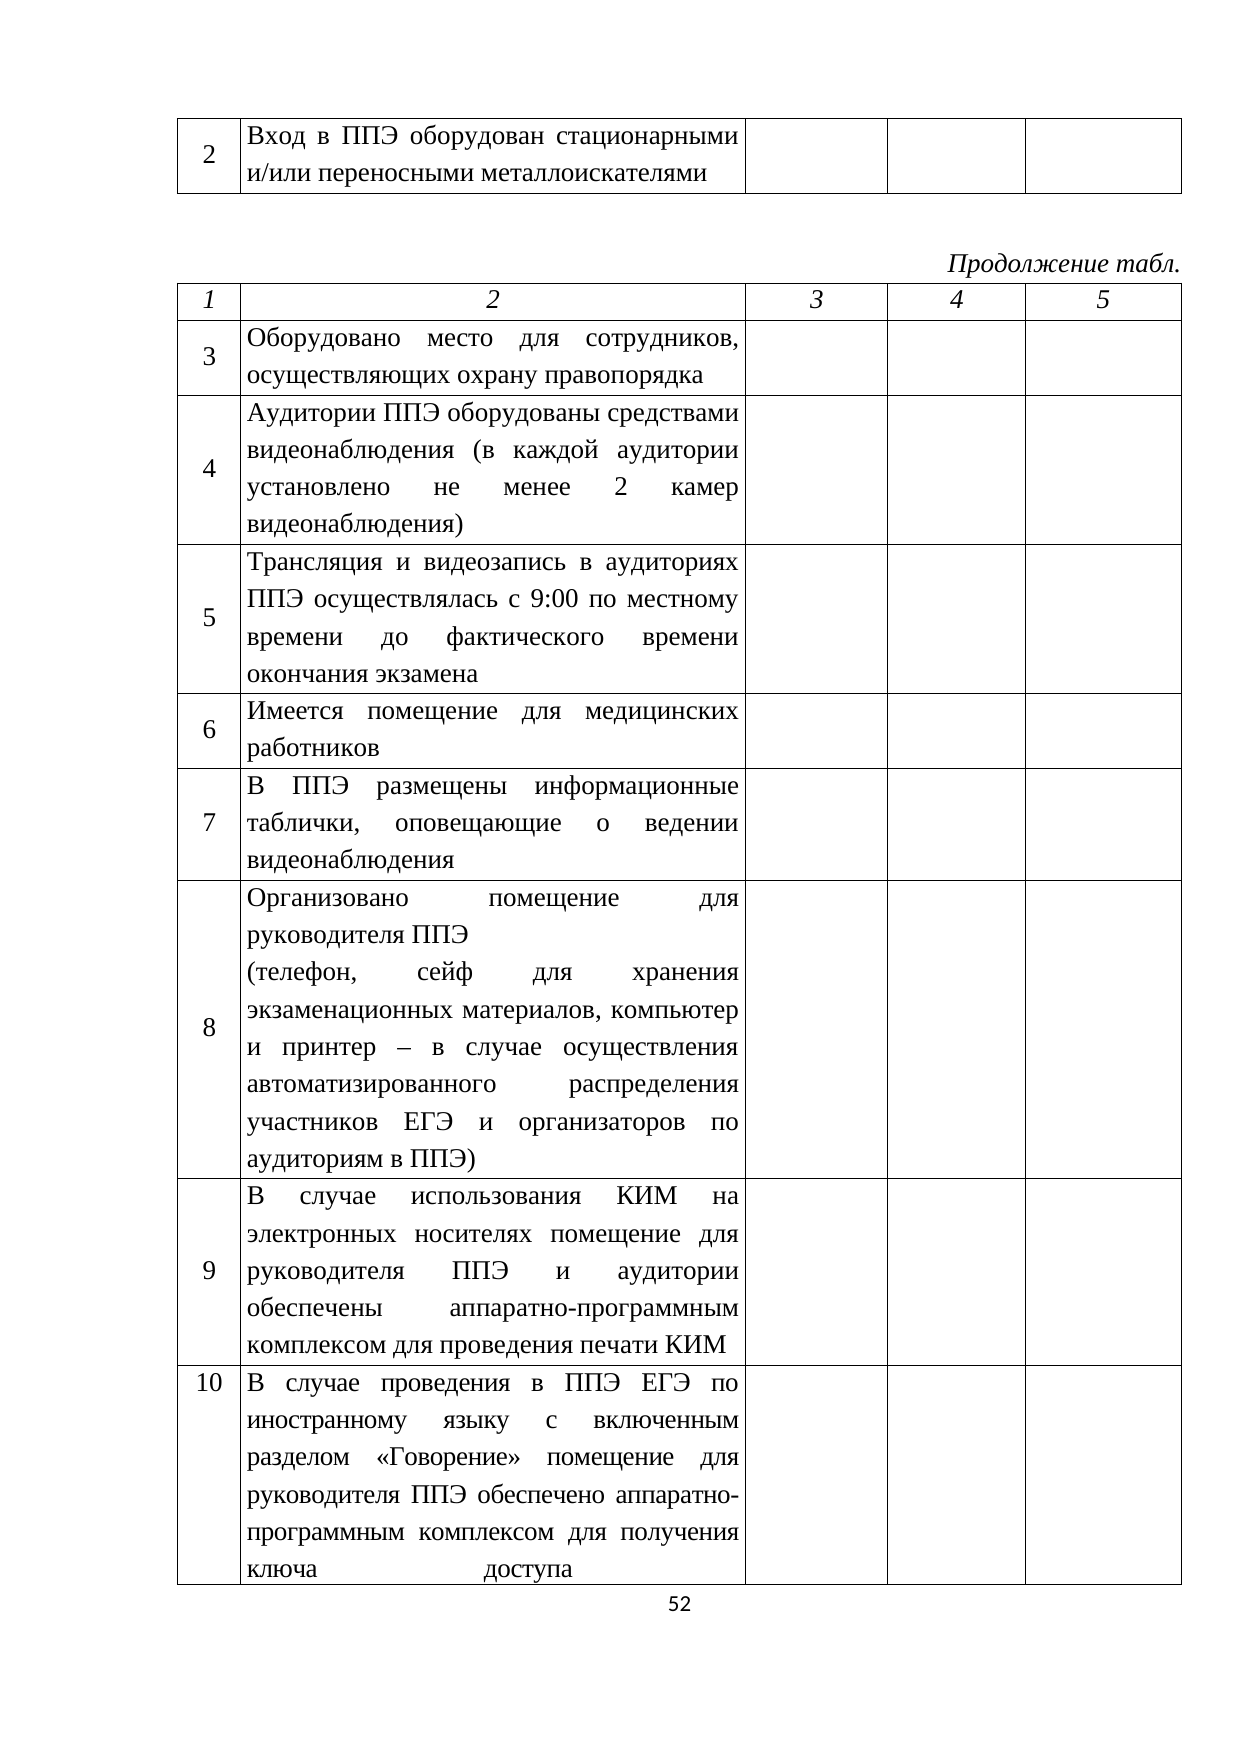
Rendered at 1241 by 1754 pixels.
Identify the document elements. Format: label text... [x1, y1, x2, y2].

table_cell [746, 119, 887, 193]
table_cell [888, 1179, 1025, 1365]
table_cell 6 [178, 694, 240, 768]
table_cell [888, 694, 1025, 768]
table_cell Аудитории ППЭ оборудованы средствами видеонаблюдения (в каждой аудитории установлено не менее 2 камер видеонаблюдения) [241, 396, 745, 544]
table_cell [746, 396, 887, 544]
table_cell [888, 545, 1025, 693]
table_cell [1026, 881, 1181, 1178]
table_cell [746, 694, 887, 768]
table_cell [241, 1366, 745, 1583]
table_cell [888, 881, 1025, 1178]
table_cell [1026, 396, 1181, 544]
table_cell [888, 769, 1025, 880]
table_cell [888, 321, 1025, 395]
table_cell 3 [178, 321, 240, 395]
table_cell 9 [178, 1179, 240, 1365]
table_header 3 [746, 284, 887, 320]
table_cell Имеется помещение для медицинских работников [241, 694, 745, 768]
table_cell [1026, 1366, 1181, 1583]
table_cell 7 [178, 769, 240, 880]
table_cell В случае использования КИМ на электронных носителях помещение для руководителя ППЭ и аудитории обеспечены аппаратно-программным комплексом для проведения печати КИМ [241, 1179, 745, 1365]
table_cell [888, 1366, 1025, 1583]
table_cell 2 [178, 119, 240, 193]
table_cell В ППЭ размещены информационные таблички, оповещающие о ведении видеонаблюдения [241, 769, 745, 880]
table_header 5 [1026, 284, 1181, 320]
table_cell [888, 119, 1025, 193]
table_cell [746, 881, 887, 1178]
table_cell [1026, 321, 1181, 395]
table_cell 10 [178, 1366, 240, 1583]
table_cell [746, 769, 887, 880]
table_cell [746, 1179, 887, 1365]
table_cell [1026, 694, 1181, 768]
text Продолжение табл. [177, 247, 1181, 278]
table_cell [1026, 545, 1181, 693]
table_cell [1026, 769, 1181, 880]
table_cell [1026, 119, 1181, 193]
table_cell 4 [178, 396, 240, 544]
table_cell [746, 1366, 887, 1583]
table_cell Трансляция и видеозапись в аудиториях ППЭ осуществлялась с 9:00 по местному времени до фактического времени окончания экзамена [241, 545, 745, 693]
table_cell Оборудовано место для сотрудников, осуществляющих охрану правопорядка [241, 321, 745, 395]
table_cell Вход в ППЭ оборудован стационарными и/или переносными металлоискателями [241, 119, 745, 193]
table_cell [888, 396, 1025, 544]
table_cell [1026, 1179, 1181, 1365]
table_cell 5 [178, 545, 240, 693]
table_cell [746, 545, 887, 693]
table_cell [746, 321, 887, 395]
table_cell 8 [178, 881, 240, 1178]
table_header 1 [178, 284, 240, 320]
table_header 2 [241, 284, 745, 320]
table_cell Организовано помещение для руководителя ППЭ (телефон, сейф для хранения экзаменационных материалов, компьютер и принтер – в случае осуществления автоматизированного распределения участников ЕГЭ и организаторов по аудиториям в ППЭ) [241, 881, 745, 1178]
table_header 4 [888, 284, 1025, 320]
